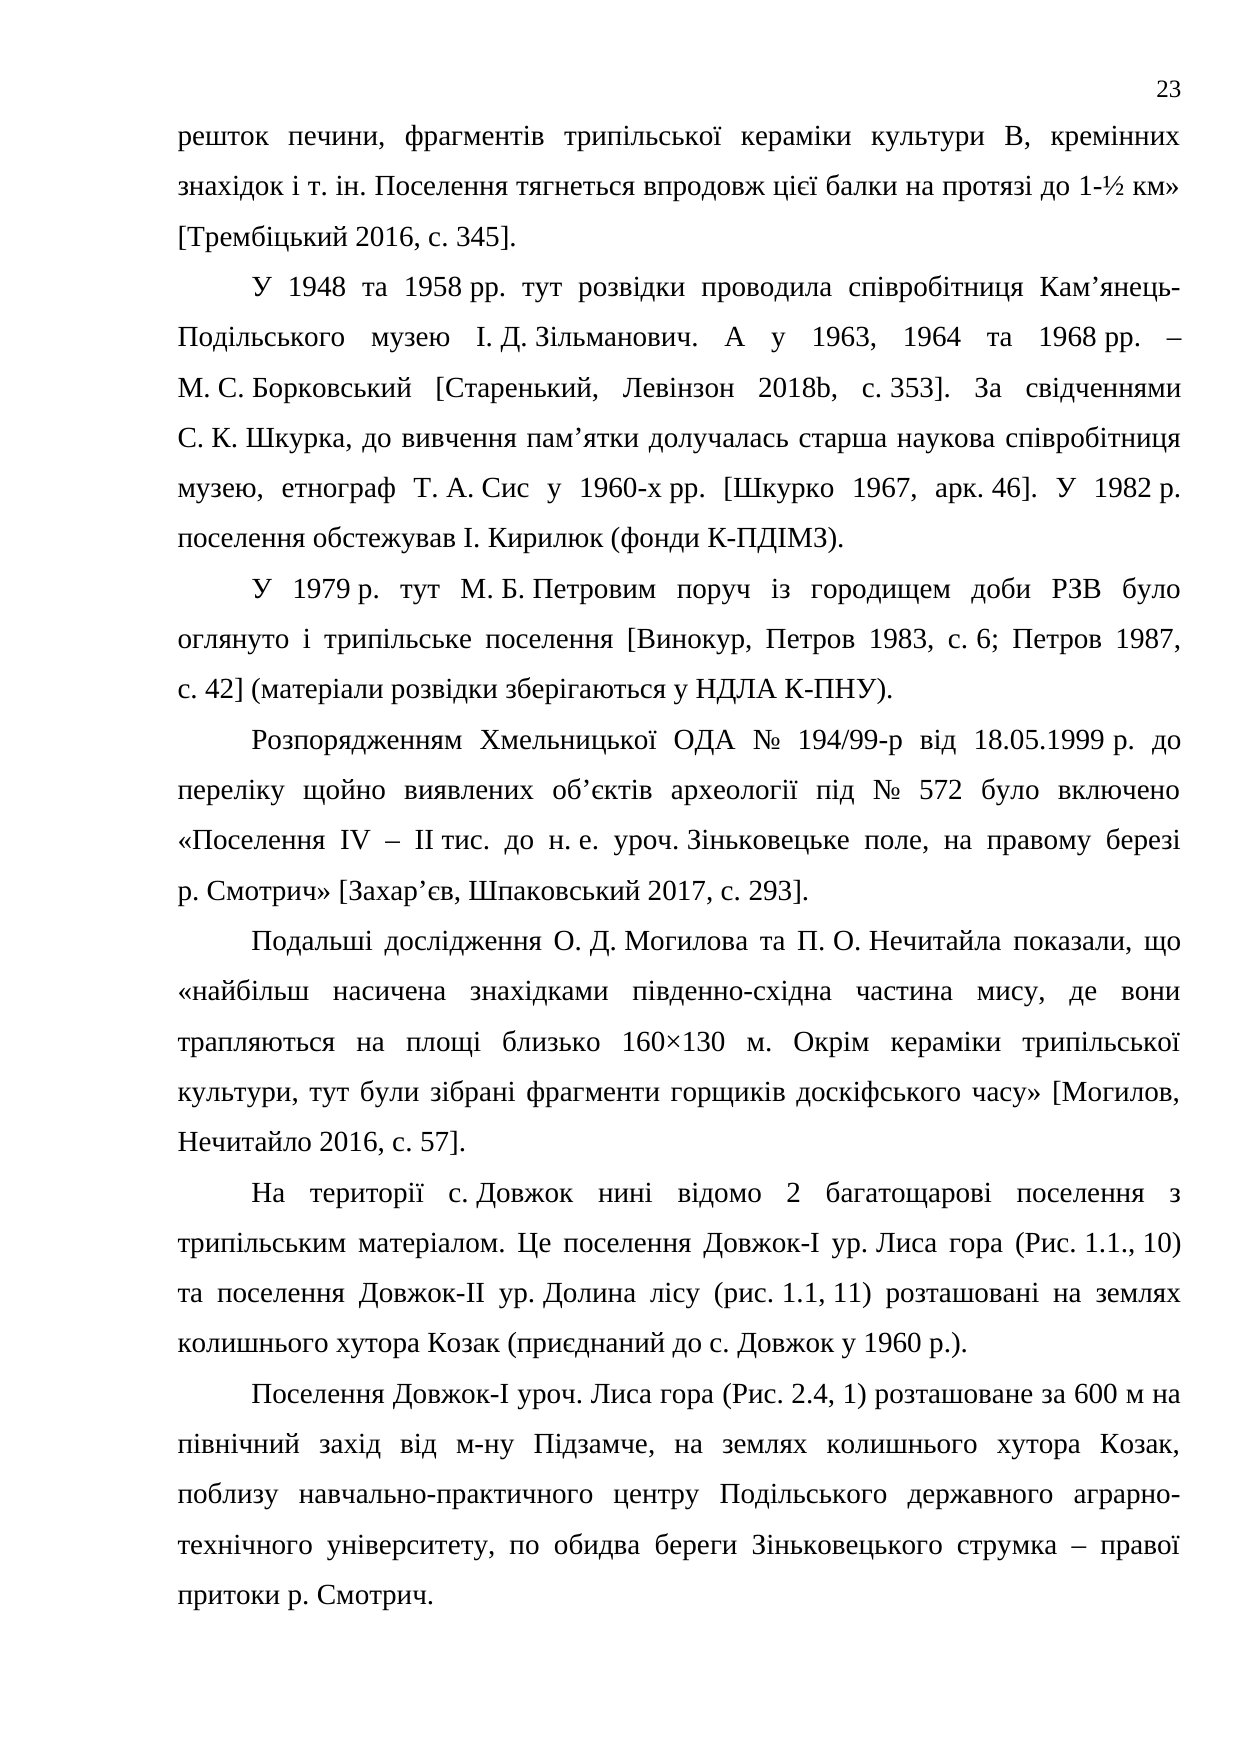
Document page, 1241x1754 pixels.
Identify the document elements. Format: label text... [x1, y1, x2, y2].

text Поселення Довжок-І уроч. Лиса гора (Рис. 2.4, 1) розташоване за 600 м на північний захід від м-ну Підзамче, на землях колишнього хутора Козак, поблизу навчально-практичного центру Подільського державного аграрно-технічного університету, по обидва береги Зіньковецького струмка – правої притоки р. Смотрич. [177, 1376, 1181, 1611]
text У 1948 та 1958 рр. тут розвідки проводила співробітниця Кам’янець-Подільського музею І. Д. Зільманович. А у 1963, 1964 та 1968 рр. – М. С. Борковський [Старенький, Левінзон 2018b, с. 353]. За свідченнями С. К. Шкурка, до вивчення пам’ятки долучалась старша наукова співробітниця музею, етнограф Т. А. Сис у 1960-х рр. [Шкурко 1967, арк. 46]. У 1982 р. поселення обстежував І. Кирилюк (фонди К-ПДІМЗ). [177, 269, 1181, 554]
text Розпорядженням Хмельницької ОДА № 194/99-р від 18.05.1999 р. до переліку щойно виявлених об’єктів археології під № 572 було включено «Поселення IV – II тис. до н. е. уроч. Зіньковецьке поле, на правому березі р. Смотрич» [Захар’єв, Шпаковський 2017, с. 293]. [177, 722, 1181, 906]
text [177, 118, 1181, 252]
text У 1979 р. тут М. Б. Петровим поруч із городищем доби РЗВ було оглянуто і трипільське поселення [Винокур, Петров 1983, с. 6; Петров 1987, с. 42] (матеріали розвідки зберігаються у НДЛА К-ПНУ). [177, 571, 1181, 705]
text На території с. Довжок нині відомо 2 багатощарові поселення з трипільським матеріалом. Це поселення Довжок-І ур. Лиса гора (Рис. 1.1., 10) та поселення Довжок-ІІ ур. Долина лісу (рис. 1.1, 11) розташовані на землях колишнього хутора Козак (приєднаний до с. Довжок у 1960 р.). [177, 1175, 1181, 1359]
text Подальші дослідження О. Д. Могилова та П. О. Нечитайла показали, що «найбільш насичена знахідками південно-східна частина мису, де вони трапляються на площі близько 160×130 м. Окрім кераміки трипільської культури, тут були зібрані фрагменти горщиків доскіфського часу» [Могилов, Нечитайло 2016, с. 57]. [177, 923, 1181, 1158]
